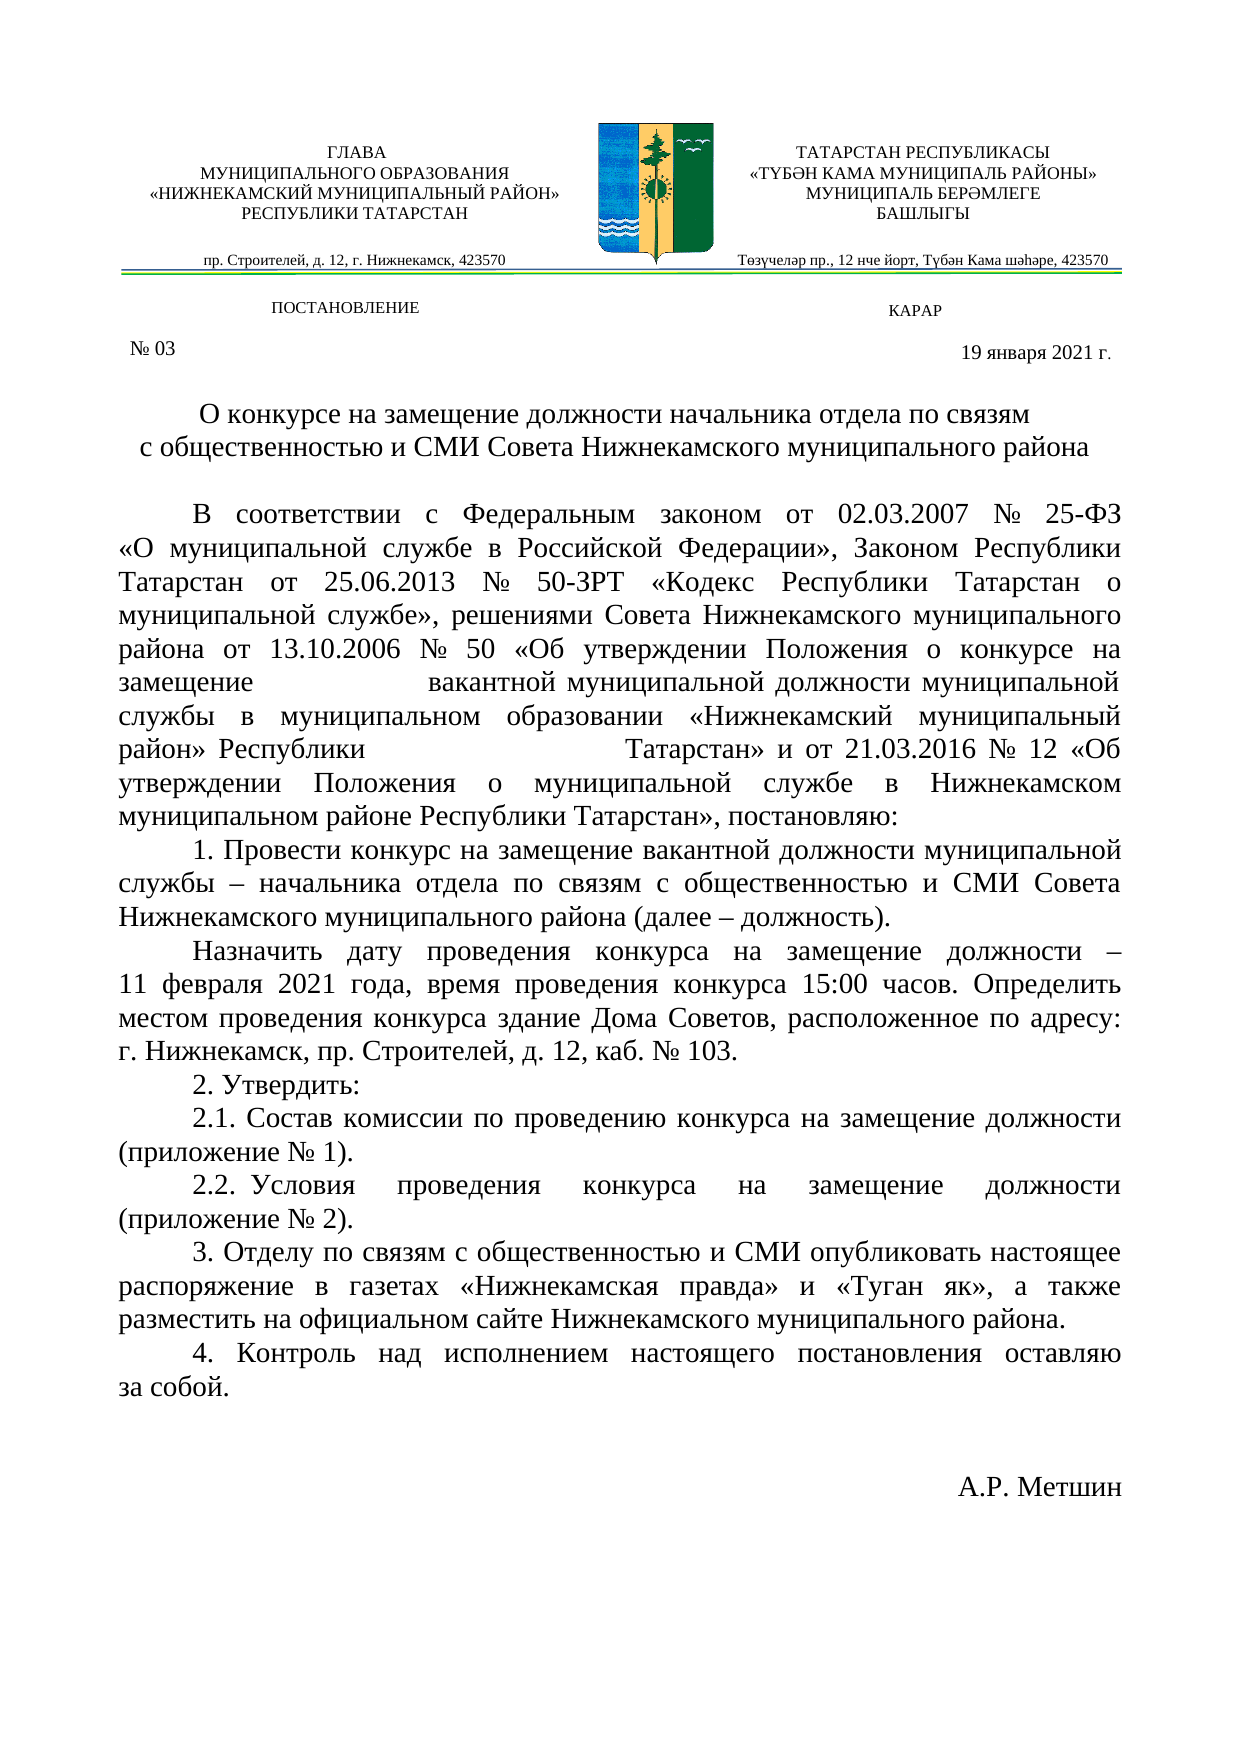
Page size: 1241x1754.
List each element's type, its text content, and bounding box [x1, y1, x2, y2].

table_header ТАТАРСТАН РЕСПУБЛИКАСЫ «ТҮБӘН КАМА МУНИЦИПАЛЬ РАЙОНЫ» МУНИЦИПАЛЬ БЕРӘМЛЕГЕ БАШЛЫГЫ Төзүчеләр пр., 12 нче йорт, Түбән Кама шәһәре, 423570 [724, 118, 1122, 268]
picture [590, 118, 722, 268]
text 2. Утвердить: [118, 1067, 1122, 1100]
text 2.1. Состав комиссии по проведению конкурса на замещение должности (приложение № 1). [118, 1100, 1122, 1167]
text 1. Провести конкурс на замещение вакантной должности муниципальной службы – начальника отдела по связям с общественностью и СМИ Совета Нижнекамского муниципального района (далее – должность). [118, 832, 1122, 933]
table_header ГЛАВА МУНИЦИПАЛЬНОГО ОБРАЗОВАНИЯ «НИЖНЕКАМСКИЙ МУНИЦИПАЛЬНЫЙ РАЙОН» РЕСПУБЛИКИ ТАТАРСТАН пр. Строителей, д. 12, г. Нижнекамск, 423570 [118, 118, 590, 269]
text 3. Отделу по связям с общественностью и СМИ опубликовать настоящее распоряжение в газетах «Нижнекамская правда» и «Туган як», а также разместить на официальном сайте Нижнекамского муниципального района. [118, 1234, 1122, 1335]
table_cell КАРАР 19 января 2021 г. [665, 274, 1122, 364]
table_cell ПОСТАНОВЛЕНИЕ № 03 [118, 269, 664, 364]
text 4. Контроль над исполнением настоящего постановления оставляю за собой. [118, 1335, 1122, 1402]
text 2.2. Условия проведения конкурса на замещение должности (приложение № 2). [118, 1167, 1122, 1234]
text Назначить дату проведения конкурса на замещение должности – 11 февраля 2021 года, время проведения конкурса 15:00 часов. Определить местом проведения конкурса здание Дома Советов, расположенное по адресу: г. Нижнекамск, пр. Строителей, д. 12, каб. № 103. [118, 933, 1122, 1067]
text В соответствии с Федеральным законом от 02.03.2007 № 25-ФЗ «О муниципальной службе в Российской Федерации», Законом Республики Татарстан от 25.06.2013 № 50-ЗРТ «Кодекс Республики Татарстан о муниципальной службе», решениями Совета Нижнекамского муниципального района от 13.10.2006 № 50 «Об утверждении Положения о конкурсе на замещение вакантной муниципальной должности муниципальной службы в муниципальном образовании «Нижнекамский муниципальный район» Республики Татарстан» и от 21.03.2016 № 12 «Об утверждении Положения о муниципальной службе в Нижнекамском муниципальном районе Республики Татарстан», постановляю: [118, 497, 1122, 832]
table_header О конкурсе на замещение должности начальника отдела по связям с общественностью и СМИ Совета Нижнекамского муниципального района [107, 396, 1122, 463]
text А.Р. Метшин [118, 1469, 1122, 1503]
